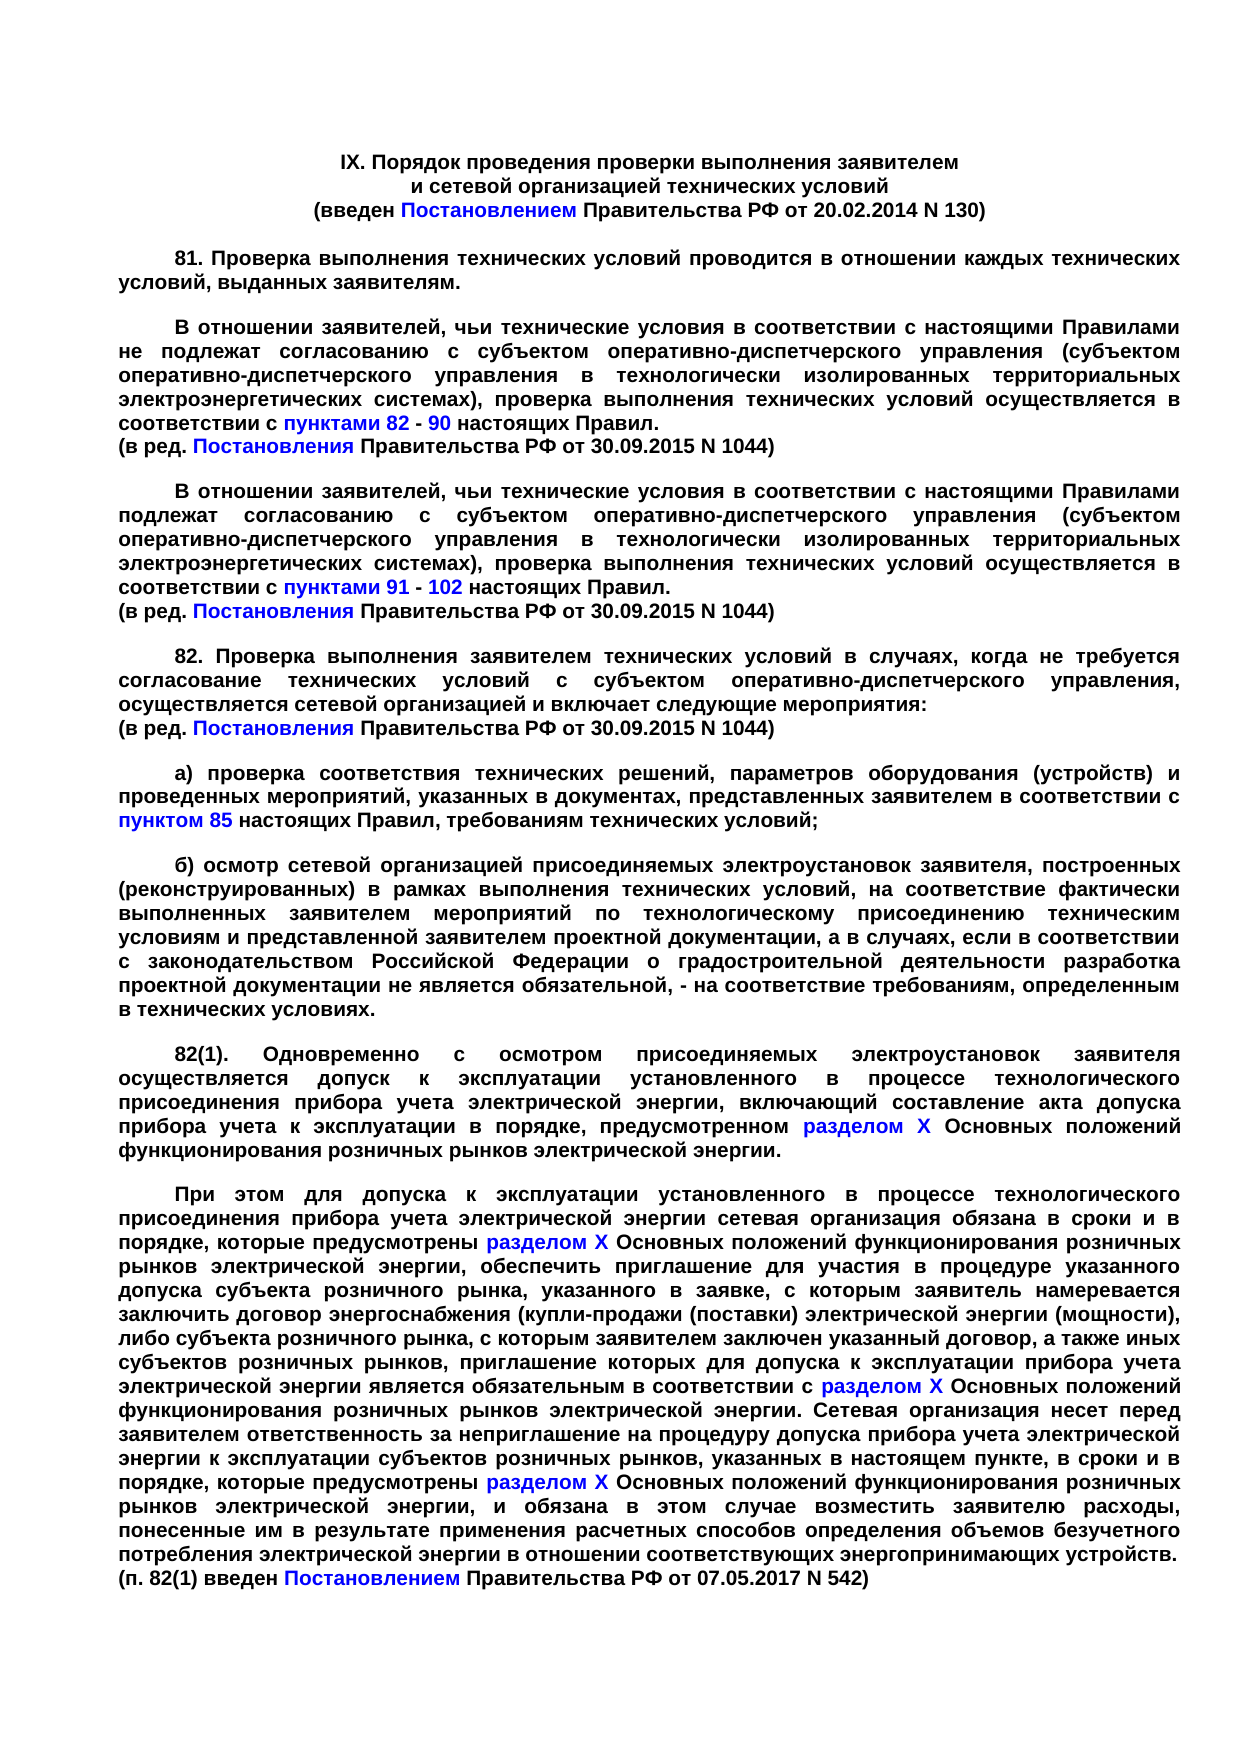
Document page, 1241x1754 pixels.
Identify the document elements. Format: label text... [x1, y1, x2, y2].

text (п. 82(1) введен Постановлением Правительства РФ от 07.05.2017 N 542) [118, 1566, 1181, 1589]
text (в ред. Постановления Правительства РФ от 30.09.2015 N 1044) [118, 434, 1181, 458]
text В отношении заявителей, чьи технические условия в соответствии с настоящими Правилами не подлежат согласованию с субъектом оперативно-диспетчерского управления (субъектом оперативно-диспетчерского управления в технологически изолированных территориальных электроэнергетических системах), проверка выполнения технических условий осуществляется в соответствии с пунктами 82 - 90 настоящих Правил. [118, 314, 1181, 434]
text а) проверка соответствия технических решений, параметров оборудования (устройств) и проведенных мероприятий, указанных в документах, представленных заявителем в соответствии с пунктом 85 настоящих Правил, требованиям технических условий; [118, 760, 1181, 832]
text 81. Проверка выполнения технических условий проводится в отношении каждых технических условий, выданных заявителям. [118, 246, 1181, 294]
text б) осмотр сетевой организацией присоединяемых электроустановок заявителя, построенных (реконструированных) в рамках выполнения технических условий, на соответствие фактически выполненных заявителем мероприятий по технологическому присоединению техническим условиям и представленной заявителем проектной документации, а в случаях, если в соответствии с законодательством Российской Федерации о градостроительной деятельности разработка проектной документации не является обязательной, - на соответствие требованиям, определенным в технических условиях. [118, 853, 1181, 1021]
text 82(1). Одновременно с осмотром присоединяемых электроустановок заявителя осуществляется допуск к эксплуатации установленного в процессе технологического присоединения прибора учета электрической энергии, включающий составление акта допуска прибора учета к эксплуатации в порядке, предусмотренном разделом X Основных положений функционирования розничных рынков электрической энергии. [118, 1042, 1181, 1161]
text (в ред. Постановления Правительства РФ от 30.09.2015 N 1044) [118, 716, 1181, 739]
text (введен Постановлением Правительства РФ от 20.02.2014 N 130) [118, 198, 1181, 222]
text В отношении заявителей, чьи технические условия в соответствии с настоящими Правилами подлежат согласованию с субъектом оперативно-диспетчерского управления (субъектом оперативно-диспетчерского управления в технологически изолированных территориальных электроэнергетических системах), проверка выполнения технических условий осуществляется в соответствии с пунктами 91 - 102 настоящих Правил. [118, 479, 1181, 599]
text 82. Проверка выполнения заявителем технических условий в случаях, когда не требуется согласование технических условий с субъектом оперативно-диспетчерского управления, осуществляется сетевой организацией и включает следующие мероприятия: [118, 644, 1181, 716]
text При этом для допуска к эксплуатации установленного в процессе технологического присоединения прибора учета электрической энергии сетевая организация обязана в сроки и в порядке, которые предусмотрены разделом X Основных положений функционирования розничных рынков электрической энергии, обеспечить приглашение для участия в процедуре указанного допуска субъекта розничного рынка, указанного в заявке, с которым заявитель намеревается заключить договор энергоснабжения (купли-продажи (поставки) электрической энергии (мощности), либо субъекта розничного рынка, с которым заявителем заключен указанный договор, а также иных субъектов розничных рынков, приглашение которых для допуска к эксплуатации прибора учета электрической энергии является обязательным в соответствии с разделом X Основных положений функционирования розничных рынков электрической энергии. Сетевая организация несет перед заявителем ответственность за неприглашение на процедуру допуска прибора учета электрической энергии к эксплуатации субъектов розничных рынков, указанных в настоящем пункте, в сроки и в порядке, которые предусмотрены разделом X Основных положений функционирования розничных рынков электрической энергии, и обязана в этом случае возместить заявителю расходы, понесенные им в результате применения расчетных способов определения объемов безучетного потребления электрической энергии в отношении соответствующих энергопринимающих устройств. [118, 1182, 1181, 1566]
text и сетевой организацией технических условий [118, 174, 1181, 198]
text IX. Порядок проведения проверки выполнения заявителем [118, 150, 1181, 174]
text (в ред. Постановления Правительства РФ от 30.09.2015 N 1044) [118, 599, 1181, 623]
